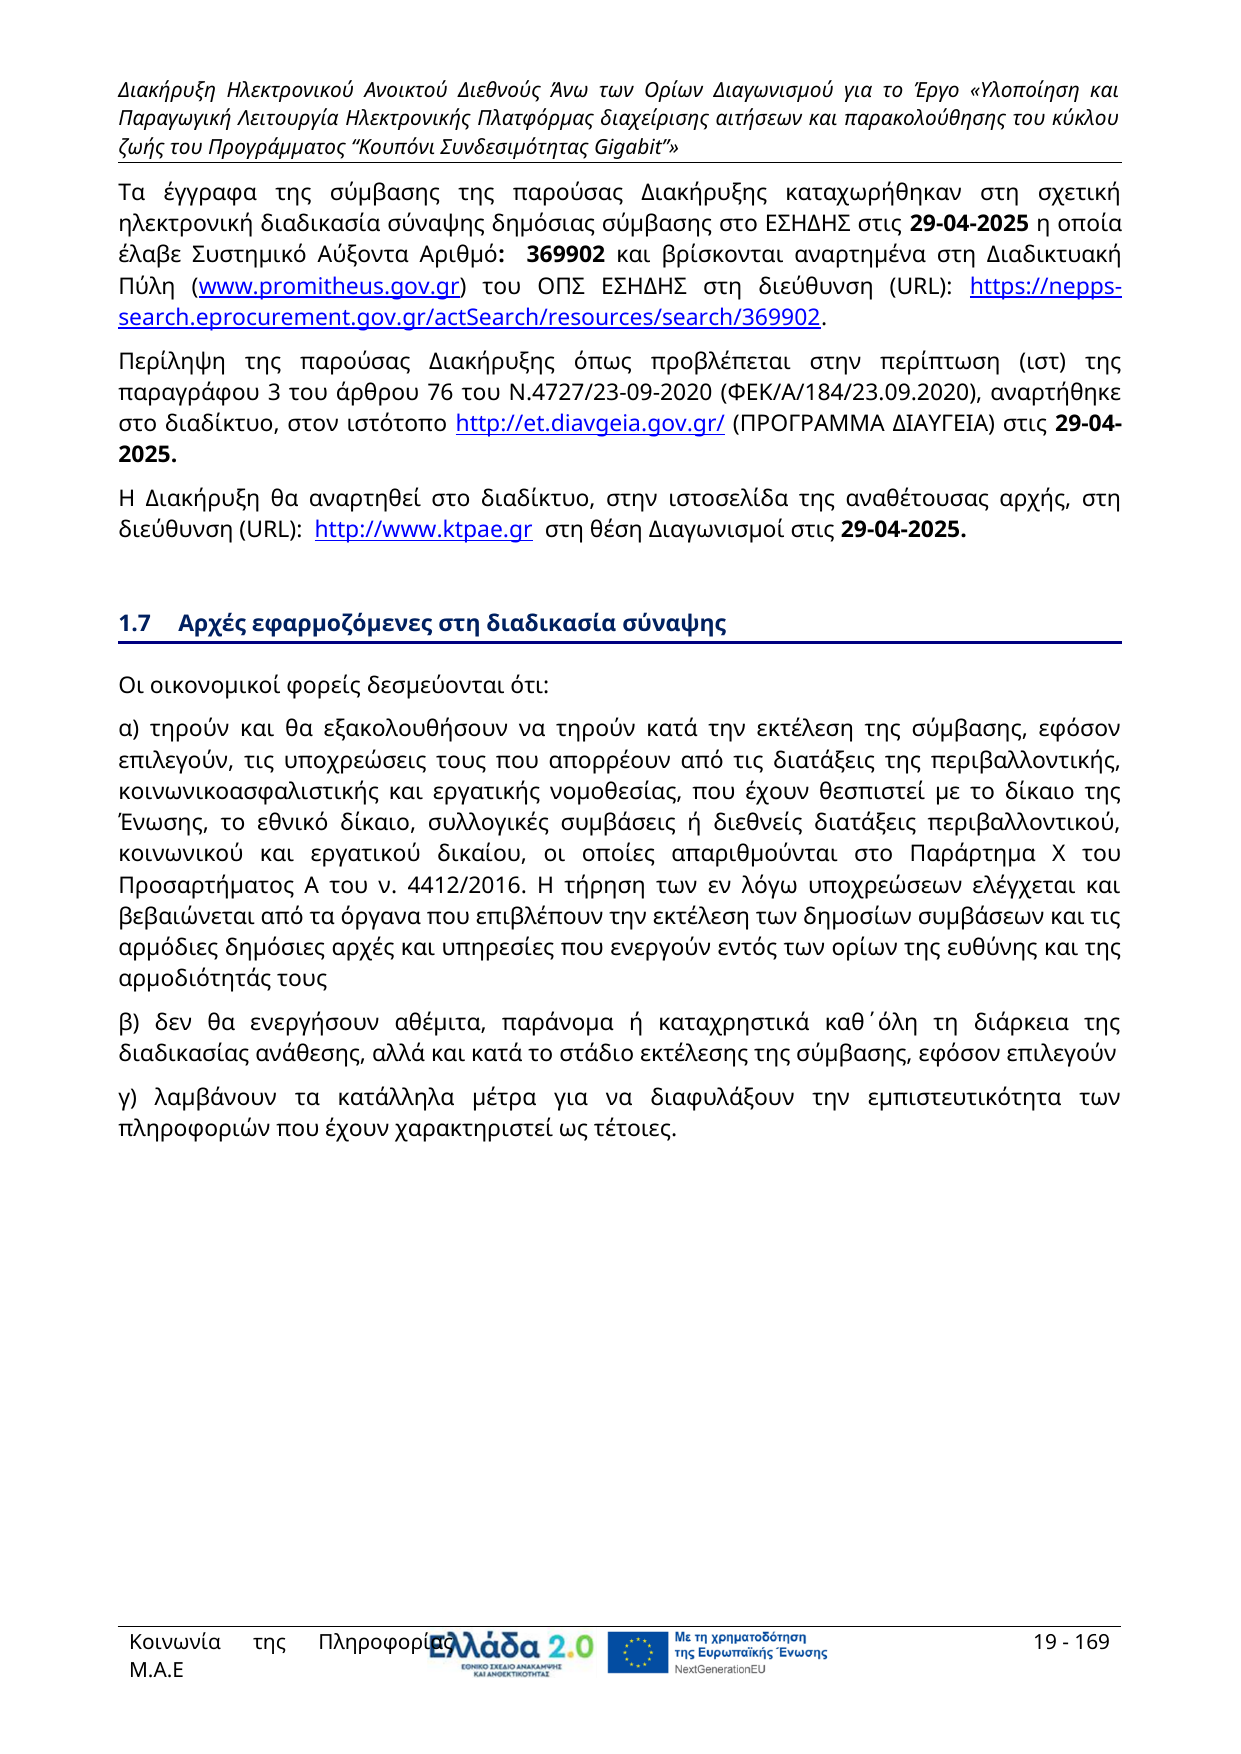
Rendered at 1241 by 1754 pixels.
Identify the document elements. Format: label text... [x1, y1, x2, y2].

text Η Διακήρυξη θα αναρτηθεί στο διαδίκτυο, στην ιστοσελίδα της αναθέτουσας αρχής, στη διεύθυνση (URL): http://www.ktpae.gr στη θέση Διαγωνισμοί στις 29-04-2025. [118, 482, 1122, 545]
text γ) λαμβάνουν τα κατάλληλα μέτρα για να διαφυλάξουν την εμπιστευτικότητα των πληροφοριών που έχουν χαρακτηριστεί ως τέτοιες. [118, 1081, 1122, 1144]
subtitle Αρχές εφαρμοζόμενες στη διαδικασία σύναψης [118, 607, 1122, 641]
text β) δεν θα ενεργήσουν αθέμιτα, παράνομα ή καταχρηστικά καθ΄όλη τη διάρκεια της διαδικασίας ανάθεσης, αλλά και κατά το στάδιο εκτέλεσης της σύμβασης, εφόσον επιλεγούν [118, 1006, 1122, 1069]
text α) τηρούν και θα εξακολουθήσουν να τηρούν κατά την εκτέλεση της σύμβασης, εφόσον επιλεγούν, τις υποχρεώσεις τους που απορρέουν από τις διατάξεις της περιβαλλοντικής, κοινωνικοασφαλιστικής και εργατικής νομοθεσίας, που έχουν θεσπιστεί με το δίκαιο της Ένωσης, το εθνικό δίκαιο, συλλογικές συμβάσεις ή διεθνείς διατάξεις περιβαλλοντικού, κοινωνικού και εργατικού δικαίου, οι οποίες απαριθμούνται στο Παράρτημα Χ του Προσαρτήματος Α του ν. 4412/2016. Η τήρηση των εν λόγω υποχρεώσεων ελέγχεται και βεβαιώνεται από τα όργανα που επιβλέπουν την εκτέλεση των δημοσίων συμβάσεων και τις αρμόδιες δημόσιες αρχές και υπηρεσίες που ενεργούν εντός των ορίων της ευθύνης και της αρμοδιότητάς τους [118, 712, 1122, 994]
text Οι οικονομικοί φορείς δεσμεύονται ότι: [118, 669, 1122, 700]
picture [427, 1627, 834, 1678]
text Τα έγγραφα της σύμβασης της παρούσας Διακήρυξης καταχωρήθηκαν στη σχετική ηλεκτρονική διαδικασία σύναψης δημόσιας σύμβασης στο ΕΣΗΔΗΣ στις 29-04-2025 η οποία έλαβε Συστημικό Αύξοντα Αριθμό: 369902 και βρίσκονται αναρτημένα στη Διαδικτυακή Πύλη (www.promitheus.gov.gr) του ΟΠΣ ΕΣΗΔΗΣ στη διεύθυνση (URL): https://nepps-search.eprocurement.gov.gr/actSearch/resources/search/369902. [118, 176, 1122, 332]
text Περίληψη της παρούσας Διακήρυξης όπως προβλέπεται στην περίπτωση (ιστ) της παραγράφου 3 του άρθρου 76 του Ν.4727/23-09-2020 (ΦΕΚ/Α/184/23.09.2020), αναρτήθηκε στο διαδίκτυο, στον ιστότοπο http://et.diavgeia.gov.gr/ (ΠΡΟΓΡΑΜΜΑ ΔΙΑΥΓΕΙΑ) στις 29-04-2025. [118, 345, 1122, 470]
